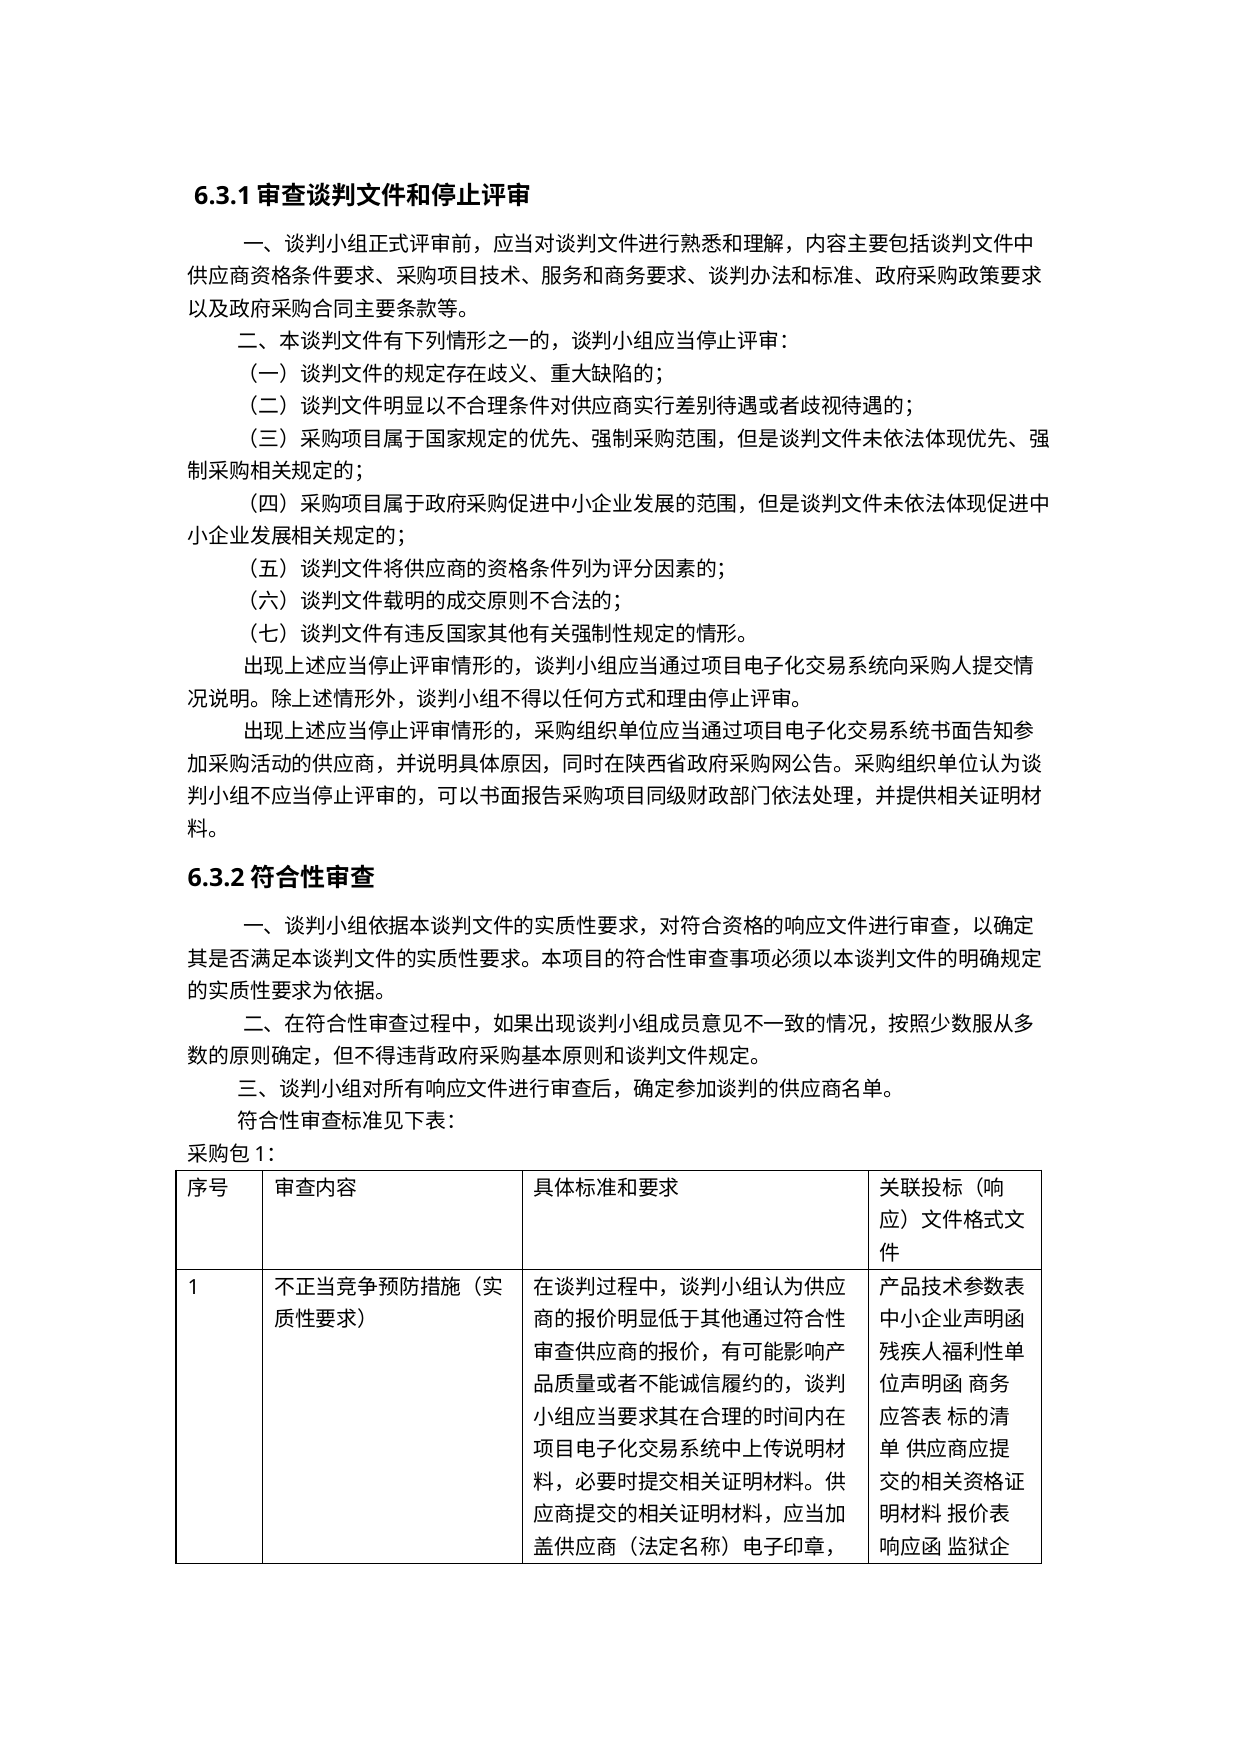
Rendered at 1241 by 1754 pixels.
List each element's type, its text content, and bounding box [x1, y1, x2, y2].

table_cell 不正当竞争预防措施（实质性要求） [263, 1270, 522, 1563]
table_header 具体标准和要求 [523, 1171, 868, 1268]
text （一）谈判文件的规定存在歧义、重大缺陷的； [187, 357, 1053, 389]
text 6.3.1审查谈判文件和停止评审 [187, 162, 1053, 227]
text 出现上述应当停止评审情形的，采购组织单位应当通过项目电子化交易系统书面告知参加采购活动的供应商，并说明具体原因，同时在陕西省政府采购网公告。采购组织单位认为谈判小组不应当停止评审的，可以书面报告采购项目同级财政部门依法处理，并提供相关证明材料。 [187, 714, 1053, 844]
table_header 审查内容 [263, 1171, 522, 1268]
table_header 序号 [177, 1171, 262, 1268]
table_cell 1 [177, 1270, 262, 1563]
table_header 关联投标（响应）文件格式文件 [869, 1171, 1041, 1268]
text 三、谈判小组对所有响应文件进行审查后，确定参加谈判的供应商名单。 [187, 1072, 1053, 1104]
text （七）谈判文件有违反国家其他有关强制性规定的情形。 [187, 617, 1053, 649]
text 6.3.2符合性审查 [187, 844, 1053, 909]
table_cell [523, 1270, 868, 1563]
text 二、在符合性审查过程中，如果出现谈判小组成员意见不一致的情况，按照少数服从多数的原则确定，但不得违背政府采购基本原则和谈判文件规定。 [187, 1007, 1053, 1072]
text 一、谈判小组正式评审前，应当对谈判文件进行熟悉和理解，内容主要包括谈判文件中供应商资格条件要求、采购项目技术、服务和商务要求、谈判办法和标准、政府采购政策要求以及政府采购合同主要条款等。 [187, 227, 1053, 324]
text （六）谈判文件载明的成交原则不合法的； [187, 584, 1053, 617]
text 出现上述应当停止评审情形的，谈判小组应当通过项目电子化交易系统向采购人提交情况说明。除上述情形外，谈判小组不得以任何方式和理由停止评审。 [187, 649, 1053, 714]
text 二、本谈判文件有下列情形之一的，谈判小组应当停止评审： [187, 324, 1053, 357]
text （五）谈判文件将供应商的资格条件列为评分因素的； [187, 552, 1053, 584]
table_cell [869, 1270, 1041, 1563]
text 符合性审查标准见下表： [187, 1104, 1053, 1137]
text （三）采购项目属于国家规定的优先、强制采购范围，但是谈判文件未依法体现优先、强制采购相关规定的； [187, 422, 1053, 487]
text （四）采购项目属于政府采购促进中小企业发展的范围，但是谈判文件未依法体现促进中小企业发展相关规定的； [187, 487, 1053, 552]
text （二）谈判文件明显以不合理条件对供应商实行差别待遇或者歧视待遇的； [187, 389, 1053, 422]
text 一、谈判小组依据本谈判文件的实质性要求，对符合资格的响应文件进行审查，以确定其是否满足本谈判文件的实质性要求。本项目的符合性审查事项必须以本谈判文件的明确规定的实质性要求为依据。 [187, 909, 1053, 1007]
text 采购包1： [187, 1137, 1053, 1169]
